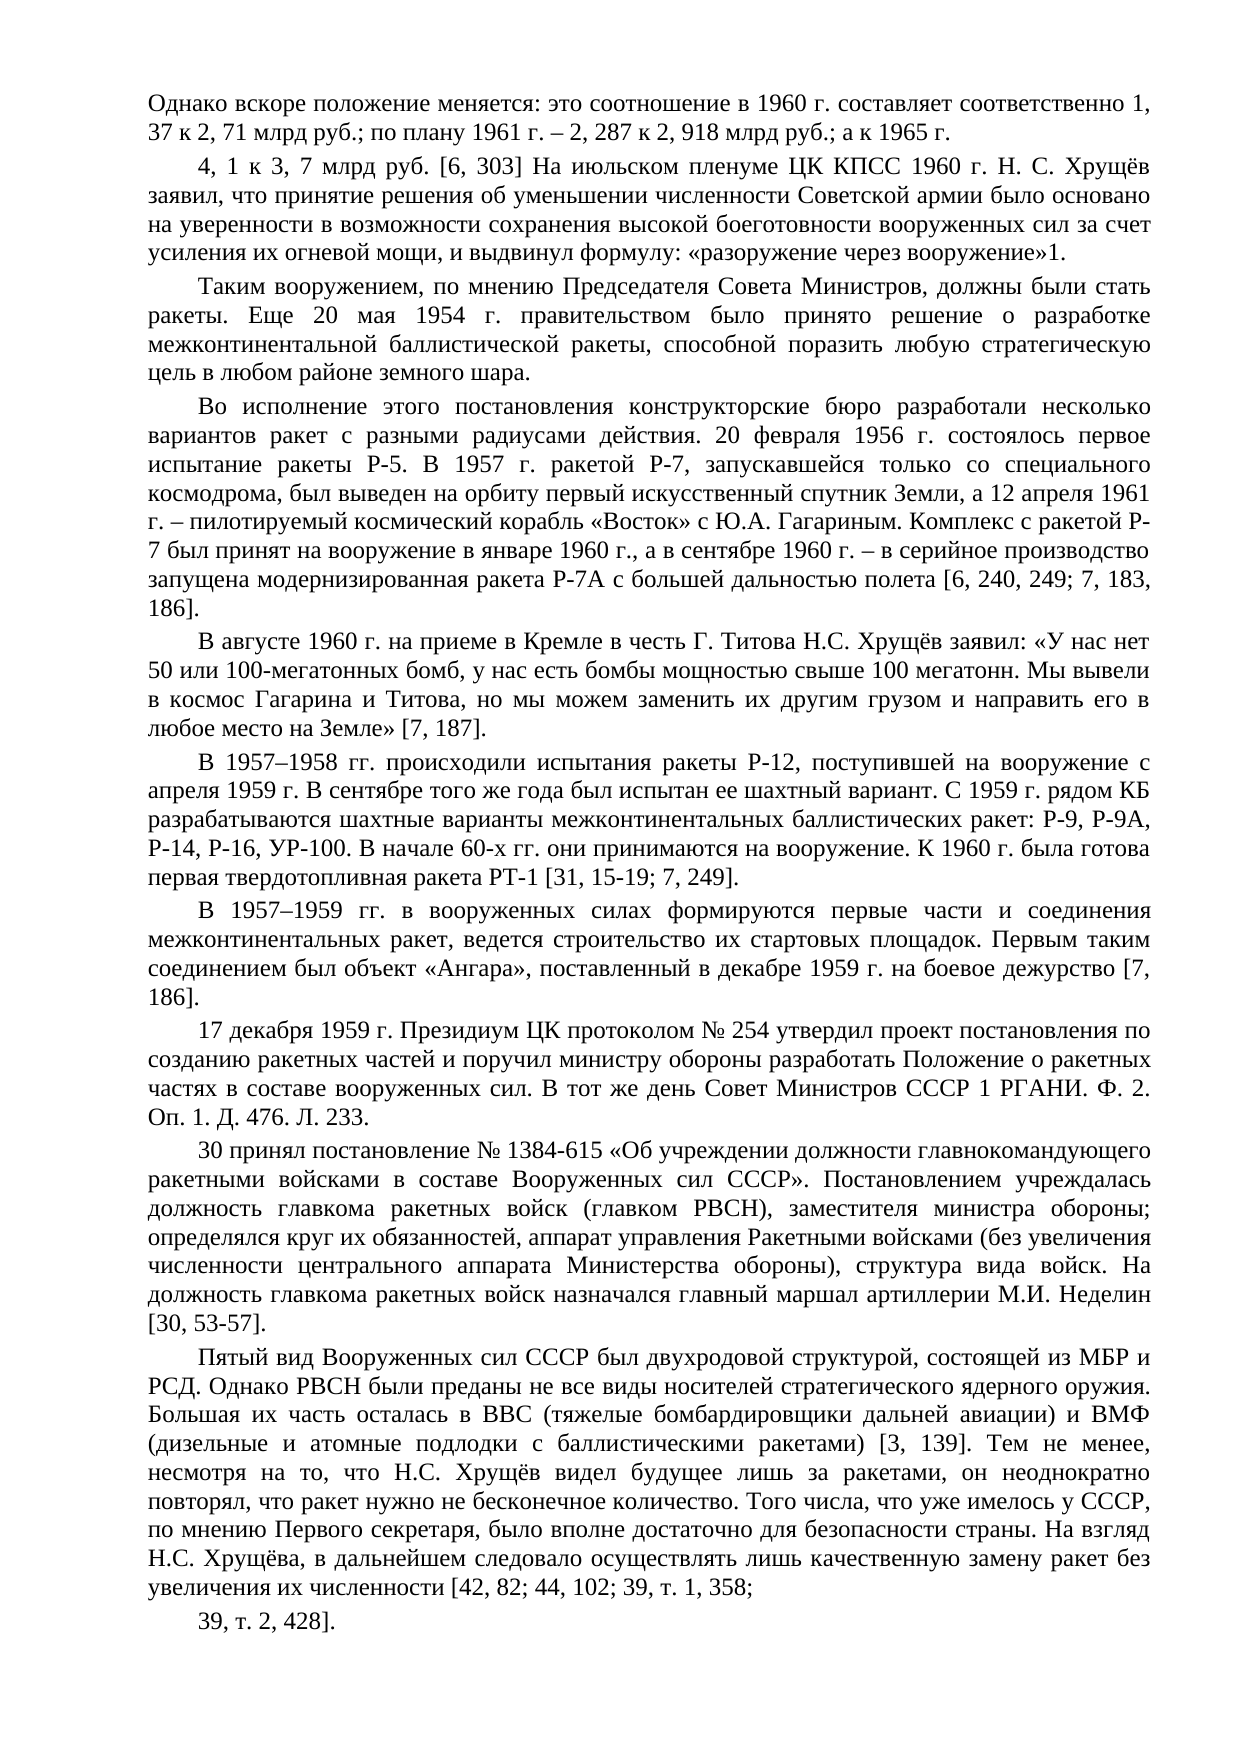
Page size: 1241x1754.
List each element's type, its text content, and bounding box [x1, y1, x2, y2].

text В 1957–1958 гг. происходили испытания ракеты Р-12, поступившей на вооружение с апреля 1959 г. В сентябре того же года был испытан ее шахтный вариант. С 1959 г. рядом КБ разрабатываются шахтные варианты межконтинентальных баллистических ракет: Р-9, Р-9А, Р-14, Р-16, УР-100. В начале 60-х гг. они принимаются на вооружение. К 1960 г. была готова первая твердотопливная ракета РТ-1 [31, 15-19; 7, 249]. [148, 747, 1152, 890]
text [148, 88, 1152, 146]
text В августе 1960 г. на приеме в Кремле в честь Г. Титова Н.С. Хрущёв заявил: «У нас нет 50 или 100-мегатонных бомб, у нас есть бомбы мощностью свыше 100 мегатонн. Мы вывели в космос Гагарина и Титова, но мы можем заменить их другим грузом и направить его в любое место на Земле» [7, 187]. [148, 626, 1152, 741]
text В 1957–1959 гг. в вооруженных силах формируются первые части и соединения межконтинентальных ракет, ведется строительство их стартовых площадок. Первым таким соединением был объект «Ангара», поставленный в декабре 1959 г. на боевое дежурство [7, 186]. [148, 895, 1152, 1010]
text Во исполнение этого постановления конструкторские бюро разработали несколько вариантов ракет с разными радиусами действия. 20 февраля 1956 г. состоялось первое испытание ракеты Р-5. В 1957 г. ракетой Р-7, запускавшейся только со специального космодрома, был выведен на орбиту первый искусственный спутник Земли, а 12 апреля 1961 г. – пилотируемый космический корабль «Восток» с Ю.А. Гагариным. Комплекс с ракетой Р-7 был принят на вооружение в январе 1960 г., а в сентябре 1960 г. – в серийное производство запущена модернизированная ракета Р-7А с большей дальностью полета [6, 240, 249; 7, 183, 186]. [148, 391, 1152, 621]
text Пятый вид Вооруженных сил СССР был двухродовой структурой, состоящей из МБР и РСД. Однако РВСН были преданы не все виды носителей стратегического ядерного оружия. Большая их часть осталась в ВВС (тяжелые бомбардировщики дальней авиации) и ВМФ (дизельные и атомные подлодки с баллистическими ракетами) [3, 139]. Тем не менее, несмотря на то, что Н.С. Хрущёв видел будущее лишь за ракетами, он неоднократно повторял, что ракет нужно не бесконечное количество. Того числа, что уже имелось у СССР, по мнению Первого секретаря, было вполне достаточно для безопасности страны. На взгляд Н.С. Хрущёва, в дальнейшем следовало осуществлять лишь качественную замену ракет без увеличения их численности [42, 82; 44, 102; 39, т. 1, 358; [148, 1342, 1152, 1601]
text 17 декабря 1959 г. Президиум ЦК протоколом № 254 утвердил проект постановления по созданию ракетных частей и поручил министру обороны разработать Положение о ракетных частях в составе вооруженных сил. В тот же день Совет Министров СССР 1 РГАНИ. Ф. 2. Оп. 1. Д. 476. Л. 233. [148, 1016, 1152, 1131]
text 39, т. 2, 428]. [148, 1606, 1152, 1634]
text 4, 1 к 3, 7 млрд руб. [6, 303] На июльском пленуме ЦК КПСС 1960 г. Н. С. Хрущёв заявил, что принятие решения об уменьшении численности Советской армии было основано на уверенности в возможности сохранения высокой боеготовности вооруженных сил за счет усиления их огневой мощи, и выдвинул формулу: «разоружение через вооружение»1. [148, 151, 1152, 266]
text 30 принял постановление № 1384-615 «Об учреждении должности главнокомандующего ракетными войсками в составе Вооруженных сил СССР». Постановлением учреждалась должность главкома ракетных войск (главком РВСН), заместителя министра обороны; определялся круг их обязанностей, аппарат управления Ракетными войсками (без увеличения численности центрального аппарата Министерства обороны), структура вида войск. На должность главкома ракетных войск назначался главный маршал артиллерии М.И. Неделин [30, 53-57]. [148, 1136, 1152, 1337]
text Таким вооружением, по мнению Председателя Совета Министров, должны были стать ракеты. Еще 20 мая 1954 г. правительством было принято решение о разработке межконтинентальной баллистической ракеты, способной поразить любую стратегическую цель в любом районе земного шара. [148, 271, 1152, 386]
